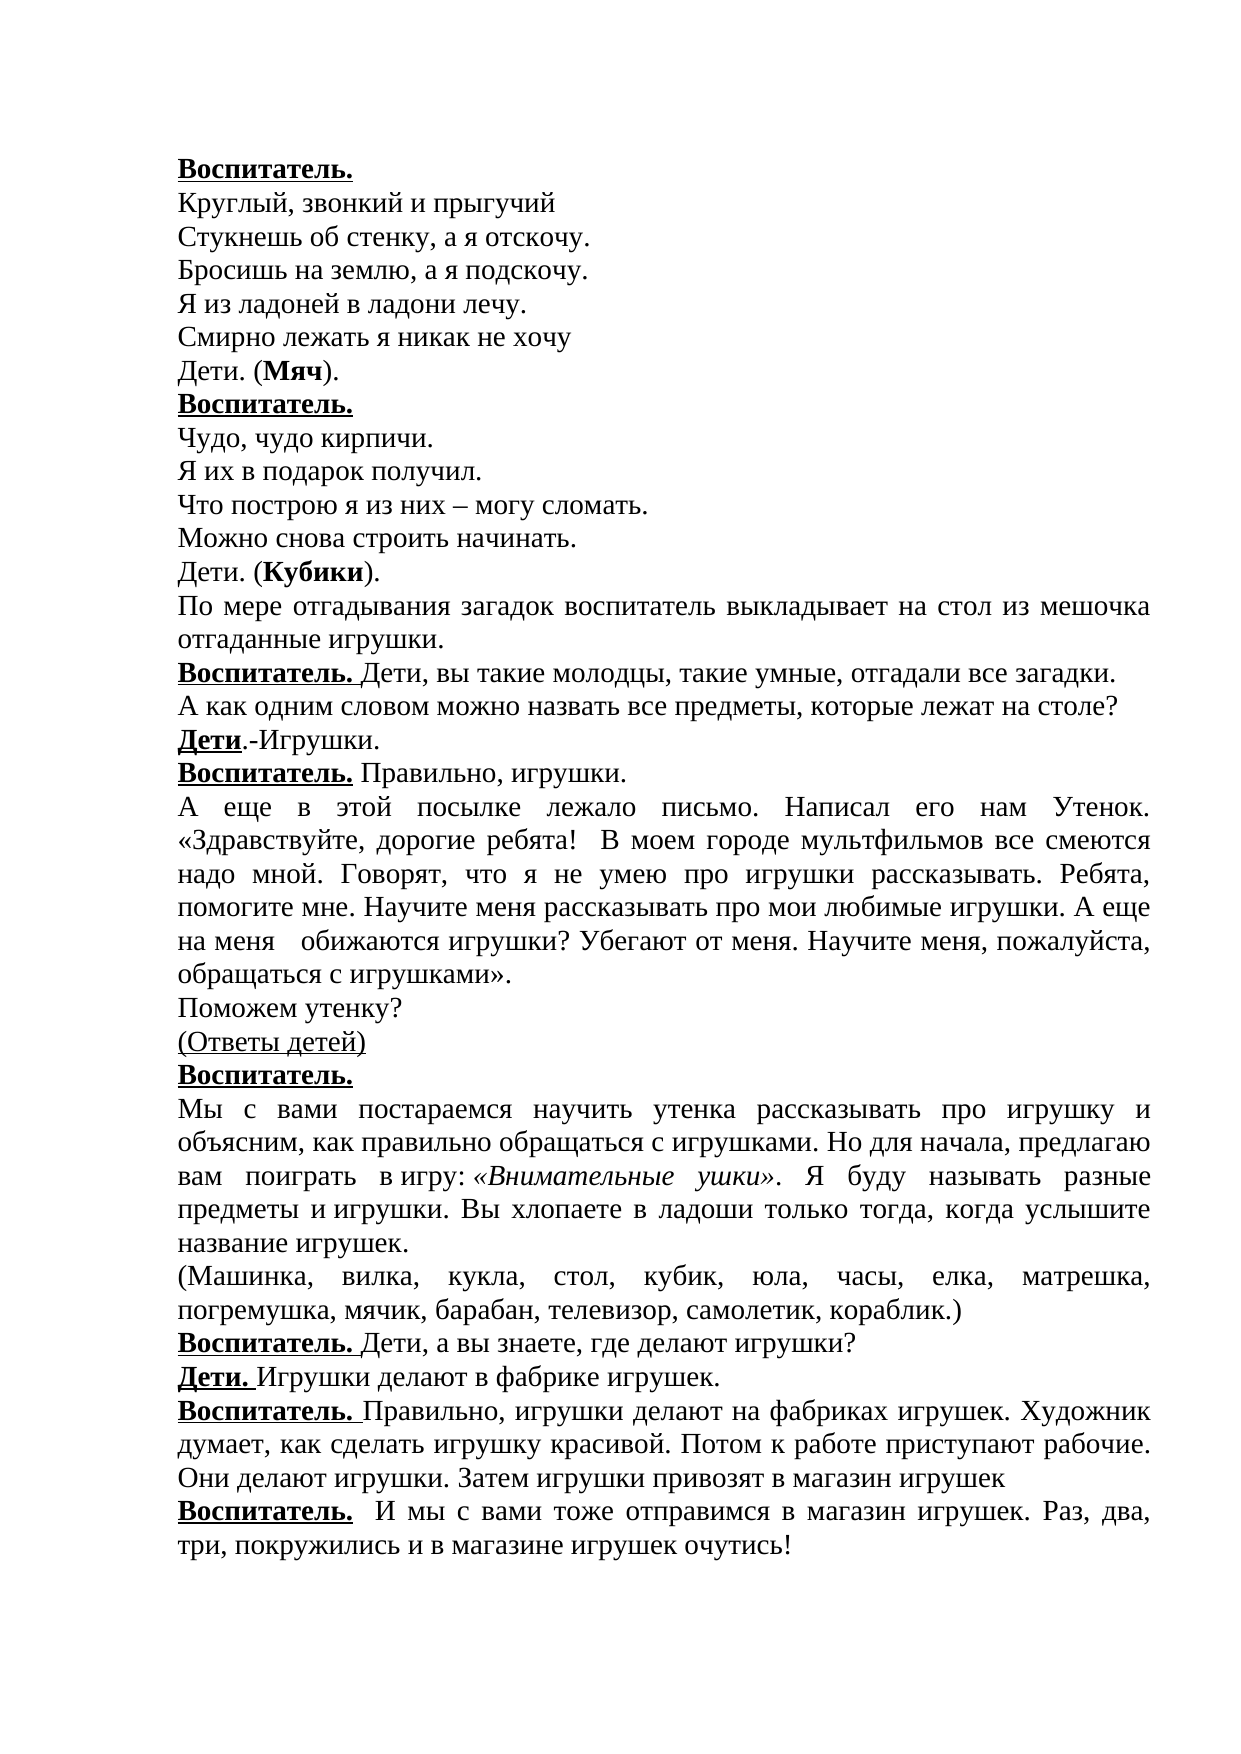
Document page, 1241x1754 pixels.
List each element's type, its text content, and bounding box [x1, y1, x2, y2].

text Мы с вами постараемся научить утенка рассказывать про игрушку и объясним, как правильно обращаться с игрушками. Но для начала, предлагаю вам поиграть в игру: «Внимательные ушки». Я буду называть разные предметы и игрушки. Вы хлопаете в ладоши только тогда, когда услышите название игрушек. [177, 1091, 1152, 1258]
text Я их в подарок получил. [177, 453, 1152, 487]
text Дети. Игрушки делают в фабрике игрушек. [177, 1359, 1152, 1393]
text (Машинка, вилка, кукла, стол, кубик, юла, часы, елка, матрешка, погремушка, мячик, барабан, телевизор, самолетик, кораблик.) [177, 1258, 1152, 1326]
text Дети.-Игрушки. [177, 722, 1152, 755]
text По мере отгадывания загадок воспитатель выкладывает на стол из мешочка отгаданные игрушки. [177, 588, 1152, 655]
text Я из ладоней в ладони лечу. [177, 286, 1152, 319]
text Поможем утенку? [177, 990, 1152, 1024]
text Что построю я из них – могу сломать. [177, 487, 1152, 521]
text Воспитатель. Дети, вы такие молодцы, такие умные, отгадали все загадки. [177, 655, 1152, 688]
text Круглый, звонкий и прыгучий [177, 185, 1152, 219]
text Чудо, чудо кирпичи. [177, 420, 1152, 453]
text Можно снова строить начинать. [177, 521, 1152, 554]
text Воспитатель. [177, 152, 1152, 185]
text Стукнешь об стенку, а я отскочу. [177, 219, 1152, 252]
text Дети. (Мяч). [177, 353, 1152, 386]
text Воспитатель. И мы с вами тоже отправимся в магазин игрушек. Раз, два, три, покружились и в магазине игрушек очутись! [177, 1493, 1152, 1560]
text А еще в этой посылке лежало письмо. Написал его нам Утенок. «Здравствуйте, дорогие ребята! В моем городе мультфильмов все смеются надо мной. Говорят, что я не умею про игрушки рассказывать. Ребята, помогите мне. Научите меня рассказывать про мои любимые игрушки. А еще на меня обижаются игрушки? Убегают от меня. Научите меня, пожалуйста, обращаться с игрушками». [177, 789, 1152, 990]
text Воспитатель. Дети, а вы знаете, где делают игрушки? [177, 1326, 1152, 1359]
text Воспитатель. [177, 386, 1152, 420]
text Смирно лежать я никак не хочу [177, 319, 1152, 353]
text Воспитатель. Правильно, игрушки. [177, 755, 1152, 789]
text (Ответы детей) [177, 1024, 1152, 1057]
text Дети. (Кубики). [177, 554, 1152, 588]
text Воспитатель. [177, 1057, 1152, 1091]
text Воспитатель. Правильно, игрушки делают на фабриках игрушек. Художник думает, как сделать игрушку красивой. Потом к работе приступают рабочие. Они делают игрушки. Затем игрушки привозят в магазин игрушек [177, 1393, 1152, 1493]
text Бросишь на землю, а я подскочу. [177, 252, 1152, 286]
text А как одним словом можно назвать все предметы, которые лежат на столе? [177, 688, 1152, 722]
